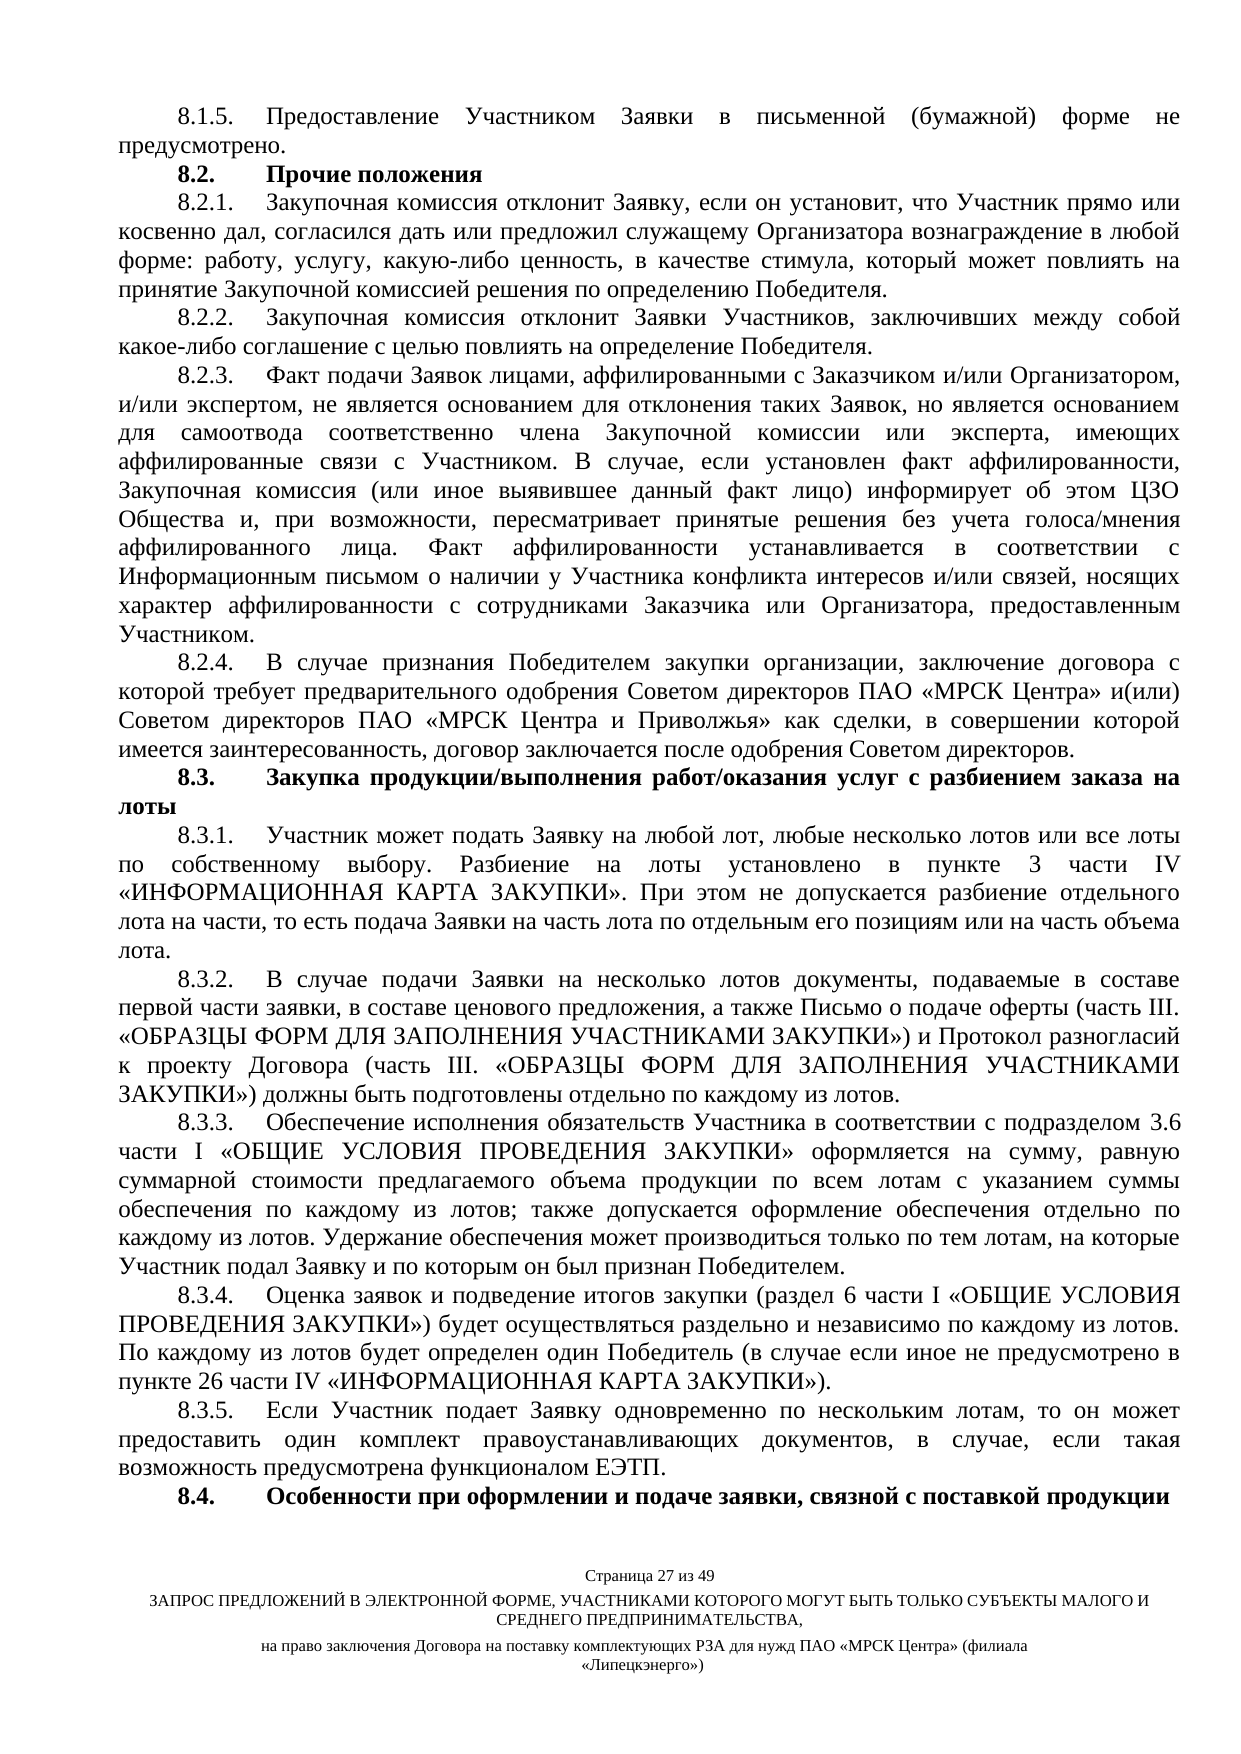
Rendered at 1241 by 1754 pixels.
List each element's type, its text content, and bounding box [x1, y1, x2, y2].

subtitle Особенности при оформлении и подаче заявки, связной с поставкой продукции [118, 1481, 1181, 1510]
subtitle Факт подачи Заявок лицами, аффилированными с Заказчиком и/или Организатором, и/или экспертом, не является основанием для отклонения таких Заявок, но является основанием для самоотвода соответственно члена Закупочной комиссии или эксперта, имеющих аффилированные связи с Участником. В случае, если установлен факт аффилированности, Закупочная комиссия (или иное выявившее данный факт лицо) информирует об этом ЦЗО Общества и, при возможности, пересматривает принятые решения без учета голоса/мнения аффилированного лица. Факт аффилированности устанавливается в соответствии с Информационным письмом о наличии у Участника конфликта интересов и/или связей, носящих характер аффилированности с сотрудниками Заказчика или Организатора, предоставленным Участником. [118, 360, 1181, 647]
subtitle Закупочная комиссия отклонит Заявку, если он установит, что Участник прямо или косвенно дал, согласился дать или предложил служащему Организатора вознаграждение в любой форме: работу, услугу, какую-либо ценность, в качестве стимула, который может повлиять на принятие Закупочной комиссией решения по определению Победителя. [118, 187, 1181, 302]
subtitle Прочие положения [118, 159, 1181, 187]
subtitle Оценка заявок и подведение итогов закупки (раздел 6 части I «ОБЩИЕ УСЛОВИЯ ПРОВЕДЕНИЯ ЗАКУПКИ») будет осуществляться раздельно и независимо по каждому из лотов. По каждому из лотов будет определен один Победитель (в случае если иное не предусмотрено в пункте 26 части IV «ИНФОРМАЦИОННАЯ КАРТА ЗАКУПКИ»). [118, 1280, 1181, 1395]
subtitle В случае подачи Заявки на несколько лотов документы, подаваемые в составе первой части заявки, в составе ценового предложения, а также Письмо о подаче оферты (часть III. «ОБРАЗЦЫ ФОРМ ДЛЯ ЗАПОЛНЕНИЯ УЧАСТНИКАМИ ЗАКУПКИ») и Протокол разногласий к проекту Договора (часть III. «ОБРАЗЦЫ ФОРМ ДЛЯ ЗАПОЛНЕНИЯ УЧАСТНИКАМИ ЗАКУПКИ») должны быть подготовлены отдельно по каждому из лотов. [118, 964, 1181, 1107]
subtitle Если Участник подает Заявку одновременно по нескольким лотам, то он может предоставить один комплект правоустанавливающих документов, в случае, если такая возможность предусмотрена функционалом ЕЭТП. [118, 1395, 1181, 1481]
subtitle Закупка продукции/выполнения работ/оказания услуг с разбиением заказа на лоты [118, 762, 1181, 820]
subtitle Закупочная комиссия отклонит Заявки Участников, заключивших между собой какое-либо соглашение с целью повлиять на определение Победителя. [118, 302, 1181, 360]
subtitle Участник может подать Заявку на любой лот, любые несколько лотов или все лоты по собственному выбору. Разбиение на лоты установлено в пункте 3 части IV «ИНФОРМАЦИОННАЯ КАРТА ЗАКУПКИ». При этом не допускается разбиение отдельного лота на части, то есть подача Заявки на часть лота по отдельным его позициям или на часть объема лота. [118, 820, 1181, 964]
subtitle Предоставление Участником Заявки в письменной (бумажной) форме не предусмотрено. [118, 101, 1181, 159]
subtitle Обеспечение исполнения обязательств Участника в соответствии с подразделом 3.6 части I «ОБЩИЕ УСЛОВИЯ ПРОВЕДЕНИЯ ЗАКУПКИ» оформляется на сумму, равную суммарной стоимости предлагаемого объема продукции по всем лотам с указанием суммы обеспечения по каждому из лотов; также допускается оформление обеспечения отдельно по каждому из лотов. Удержание обеспечения может производиться только по тем лотам, на которые Участник подал Заявку и по которым он был признан Победителем. [118, 1107, 1181, 1280]
subtitle В случае признания Победителем закупки организации, заключение договора с которой требует предварительного одобрения Советом директоров ПАО «МРСК Центра» и(или) Советом директоров ПАО «МРСК Центра и Приволжья» как сделки, в совершении которой имеется заинтересованность, договор заключается после одобрения Советом директоров. [118, 647, 1181, 762]
